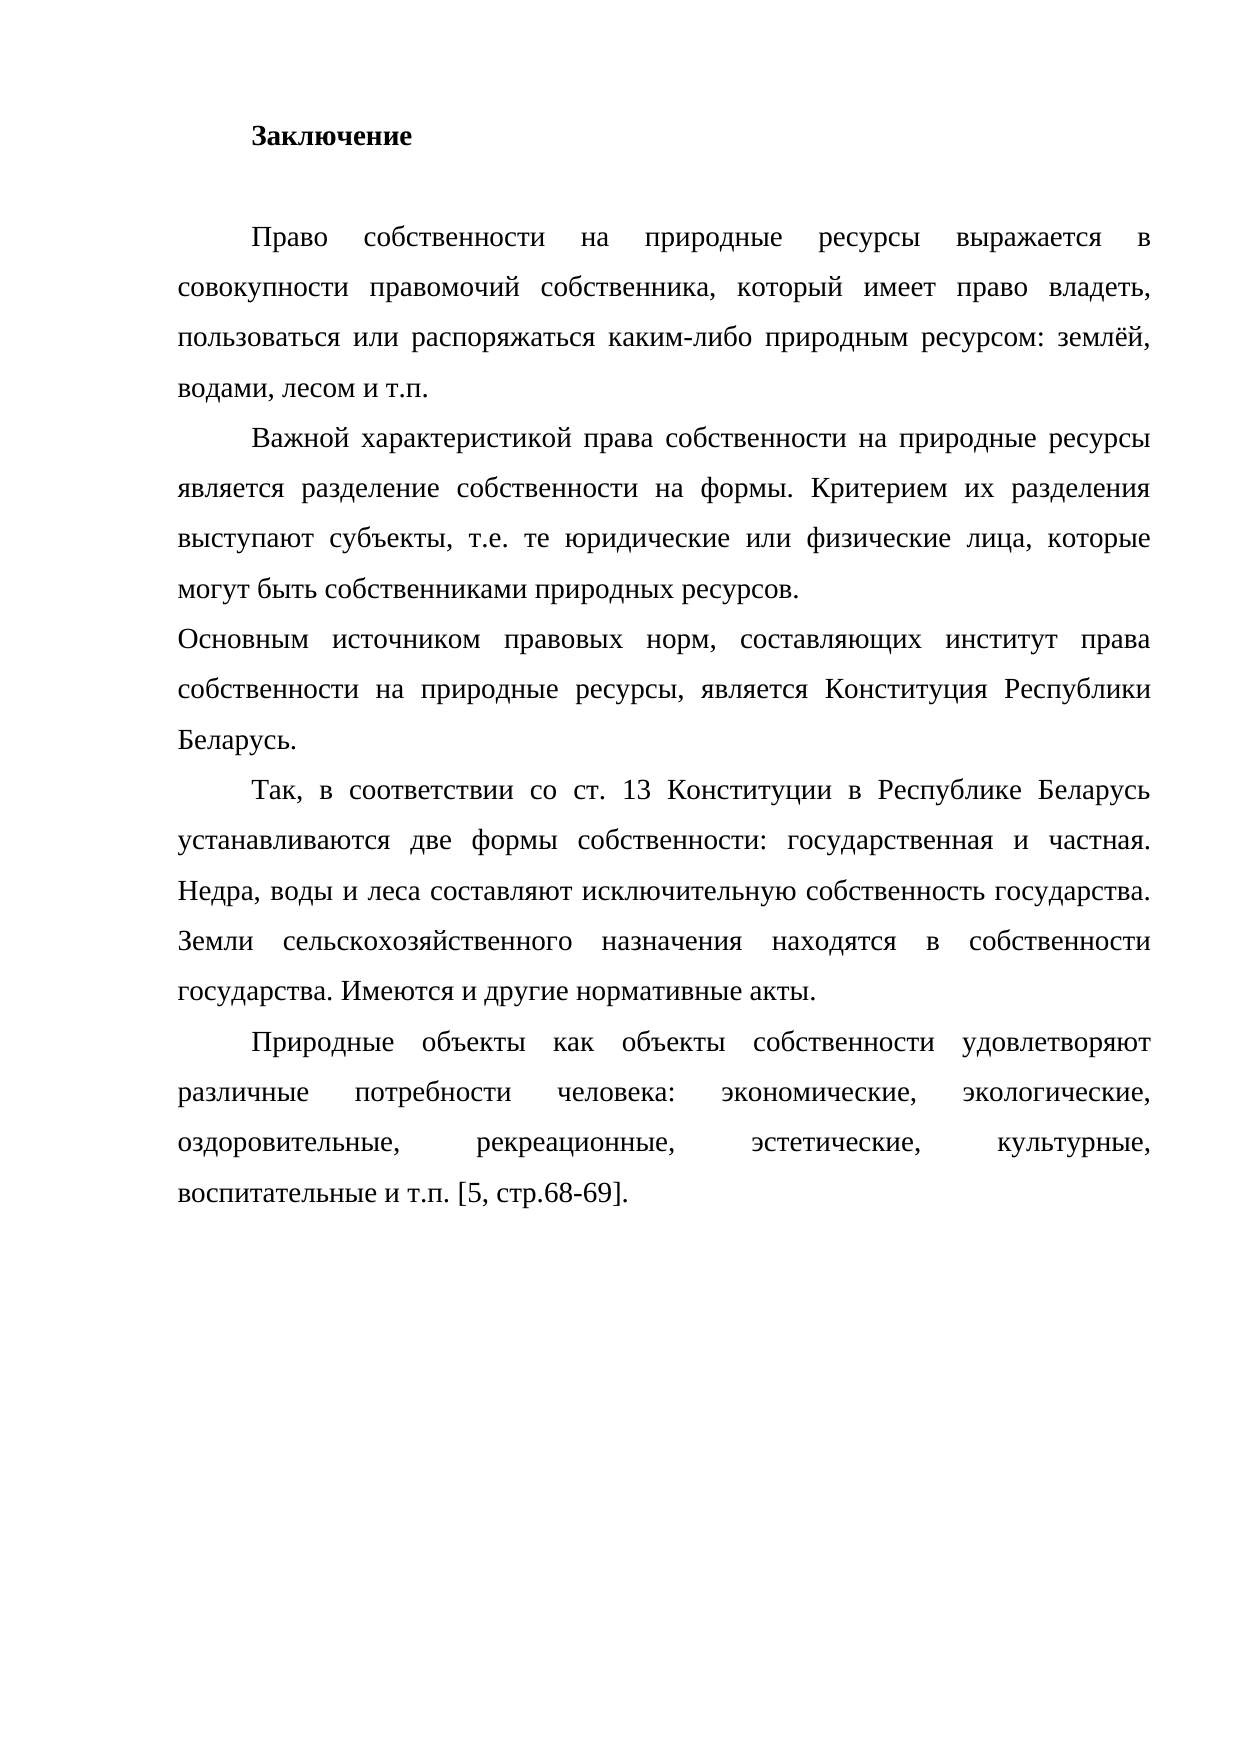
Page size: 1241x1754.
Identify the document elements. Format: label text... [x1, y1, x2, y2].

text Важной характеристикой права собственности на природные ресурсы является разделение собственности на формы. Критерием их разделения выступают субъекты, т.е. те юридические или физические лица, которые могут быть собственниками природных ресурсов. [177, 420, 1152, 604]
text Природные объекты как объекты собственности удовлетворяют различные потребности человека: экономические, экологические, оздоровительные, рекреационные, эстетические, культурные, воспитательные и т.п. [5, стр.68-69]. [177, 1024, 1152, 1208]
text Так, в соответствии со ст. 13 Конституции в Республике Беларусь устанавливаются две формы собственности: государственная и частная. Недра, воды и леса составляют исключительную собственность государства. Земли сельскохозяйственного назначения находятся в собственности государства. Имеются и другие нормативные акты. [177, 772, 1152, 1007]
text Заключение [177, 118, 1152, 152]
text Основным источником правовых норм, составляющих институт права собственности на природные ресурсы, является Конституция Республики Беларусь. [177, 621, 1152, 755]
text Право собственности на природные ресурсы выражается в совокупности правомочий собственника, который имеет право владеть, пользоваться или распоряжаться каким-либо природным ресурсом: землёй, водами, лесом и т.п. [177, 219, 1152, 403]
